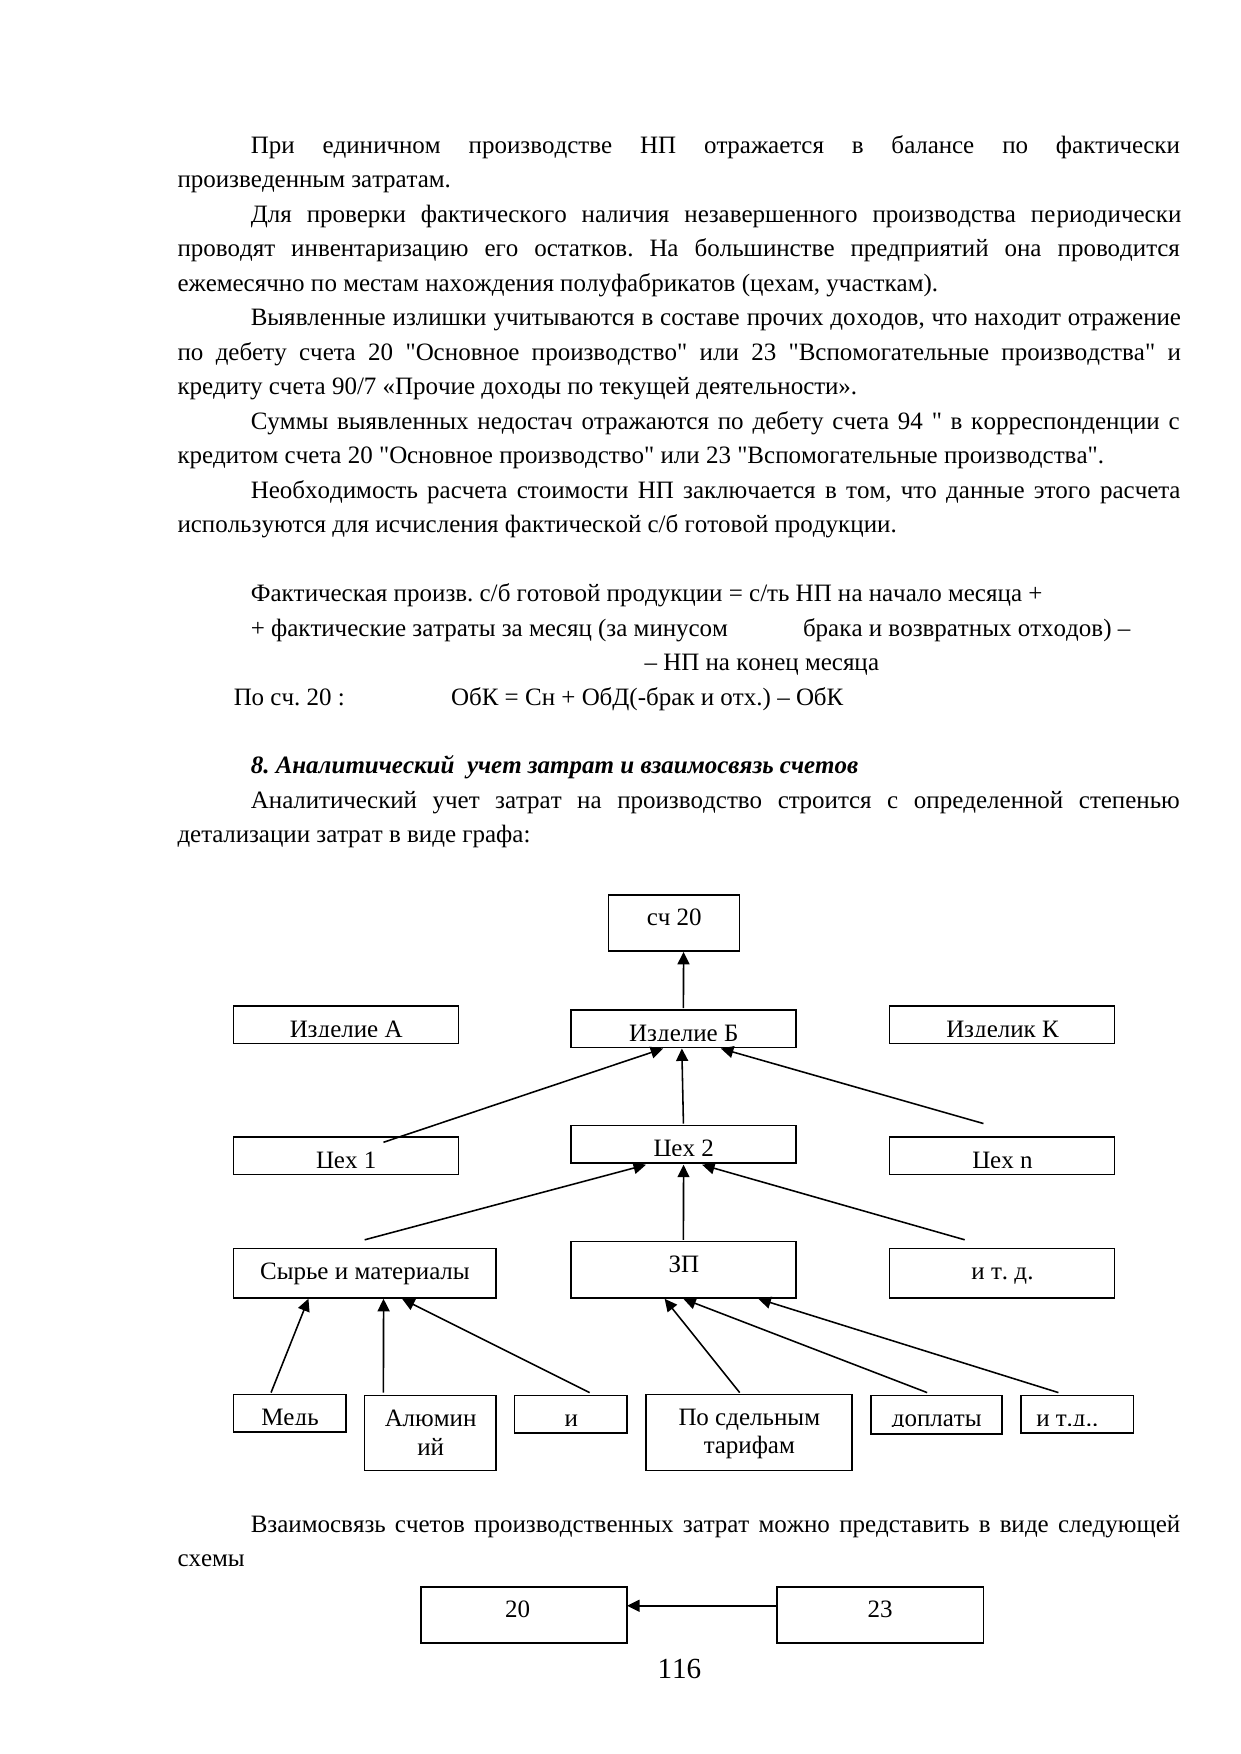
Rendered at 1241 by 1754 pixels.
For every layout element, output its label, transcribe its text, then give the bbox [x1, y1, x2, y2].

text По сч. 20 : ОбК = Сн + ОбД(-брак и отх.) – ОбК [177, 682, 1181, 710]
text + фактические затраты за месяц (за минусом брака и возвратных отходов) – [251, 613, 1181, 641]
text Выявленные излишки учитываются в составе прочих доходов, что находит отражение по дебету счета 20 "Основное производство" или 23 "Вспомогательные производства" и кредиту счета 90/7 «Прочие доходы по текущей деятельности». [177, 302, 1181, 400]
text Взаимосвязь счетов производственных затрат можно представить в виде следующей схемы [177, 1509, 1181, 1572]
text При единичном производстве НП отражается в балансе по фактически произведенным затратам. [177, 130, 1181, 193]
text 8. Аналитический учет затрат и взаимосвязь счетов [177, 751, 1181, 779]
text Фактическая произв. с/б готовой продукции = с/ть НП на начало месяца + [177, 578, 1181, 607]
text Для проверки фактического наличия незавершенного производства периодически проводят инвентаризацию его остатков. На большинстве предприятий она проводится ежемесячно по местам нахождения полуфабрикатов (цехам, участкам). [177, 199, 1181, 297]
text – НП на конец месяца [177, 647, 1181, 676]
text Необходимость расчета стоимости НП заключается в том, что данные этого расчета используются для исчисления фактической с/б готовой продукции. [177, 475, 1181, 538]
text Аналитический учет затрат на производство строится с определенной степенью детализации затрат в виде графа: [177, 785, 1181, 848]
text Суммы выявленных недостач отражаются по дебету счета 94 " в корреспонденции с кредитом счета 20 "Основное производство" или 23 "Вспомогательные производства". [177, 406, 1181, 469]
